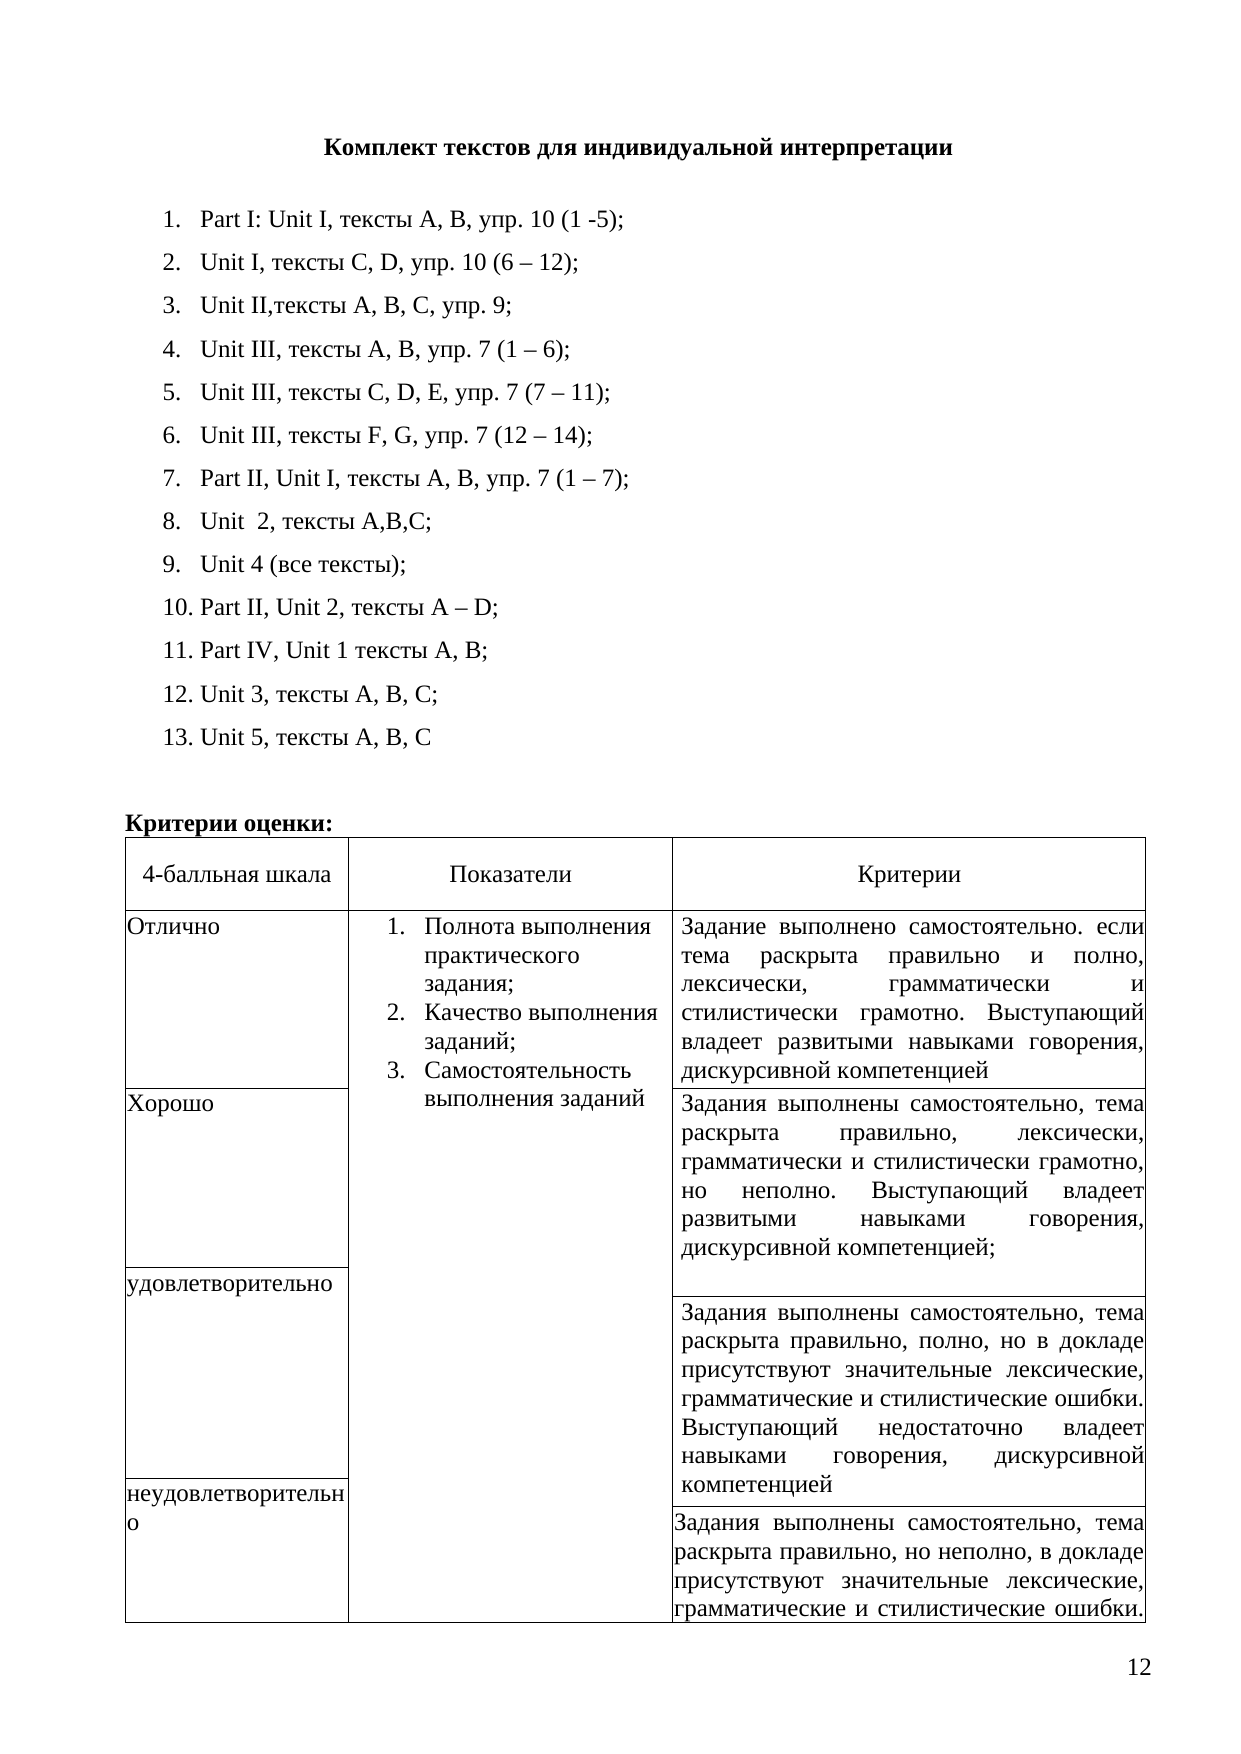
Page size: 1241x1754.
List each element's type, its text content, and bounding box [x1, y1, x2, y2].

text Критерии оценки: [125, 808, 1152, 837]
table_cell удовлетворительно [126, 1268, 348, 1477]
table_cell Задания выполнены самостоятельно, тема раскрыта правильно, лексически, грамматически и стилистически грамотно, но неполно. Выступающий владеет развитыми навыками говорения, дискурсивной компетенцией; [673, 1089, 1145, 1296]
table_cell Отлично [126, 911, 348, 1087]
list Unit 2, тексты A,B,C; [162, 506, 1152, 535]
table_cell Хорошо [126, 1089, 348, 1267]
list Unit 5, тексты A, B, C [162, 722, 1152, 751]
list Part II, Unit 2, тексты A – D; [162, 592, 1152, 621]
list Part II, Unit I, тексты A, B, упр. 7 (1 – 7); [162, 463, 1152, 492]
table_header Критерии [673, 838, 1145, 910]
list Unit III, тексты C, D, E, упр. 7 (7 – 11); [162, 377, 1152, 406]
list Unit 4 (все тексты); [162, 549, 1152, 578]
table_cell Полнота выполнения практического задания; Качество выполнения заданий; Самостоятельность выполнения заданий [349, 911, 672, 1622]
list Unit III, тексты F, G, упр. 7 (12 – 14); [162, 420, 1152, 449]
list Unit 3, тексты A, B, C; [162, 679, 1152, 707]
list Part I: Unit I, тексты A, B, упр. 10 (1 -5); [162, 204, 1152, 233]
list Unit II,тексты A, B, C, упр. 9; [162, 291, 1152, 319]
table_cell Задание выполнено самостоятельно. если тема раскрыта правильно и полно, лексически, грамматически и стилистически грамотно. Выступающий владеет развитыми навыками говорения, дискурсивной компетенцией [673, 911, 1145, 1087]
table_header Показатели [349, 838, 672, 910]
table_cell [673, 1507, 1145, 1622]
list Part IV, Unit 1 тексты A, B; [162, 636, 1152, 664]
list Unit I, тексты C, D, упр. 10 (6 – 12); [162, 247, 1152, 276]
table_cell Задания выполнены самостоятельно, тема раскрыта правильно, полно, но в докладе присутствуют значительные лексические, грамматические и стилистические ошибки. Выступающий недостаточно владеет навыками говорения, дискурсивной компетенцией [673, 1297, 1145, 1506]
table_cell неудовлетворительно [126, 1479, 348, 1622]
text Комплект текстов для индивидуальной интерпретации [125, 132, 1152, 161]
list Unit III, тексты A, B, упр. 7 (1 – 6); [162, 334, 1152, 362]
table_header 4-балльная шкала [126, 838, 348, 910]
